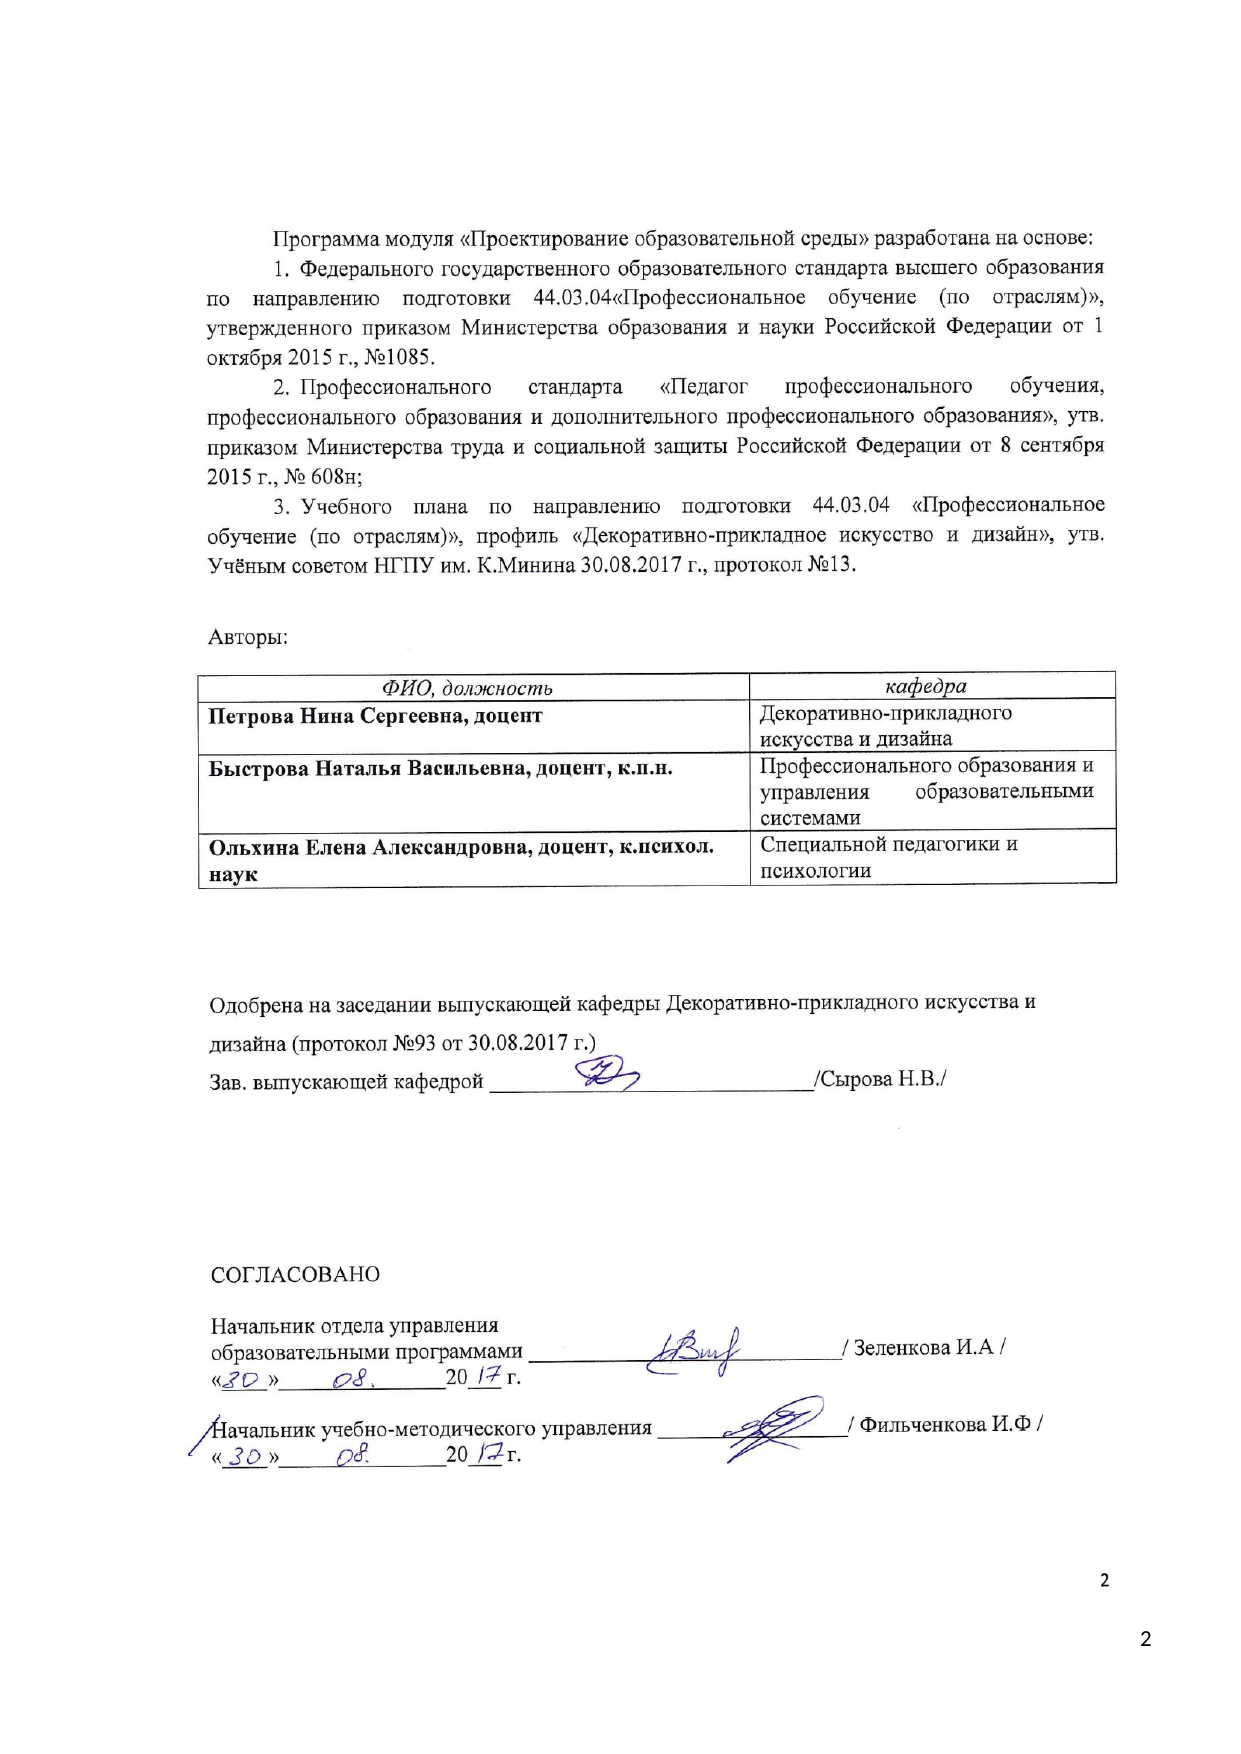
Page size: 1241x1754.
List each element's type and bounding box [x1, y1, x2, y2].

picture [73, 118, 1182, 1624]
